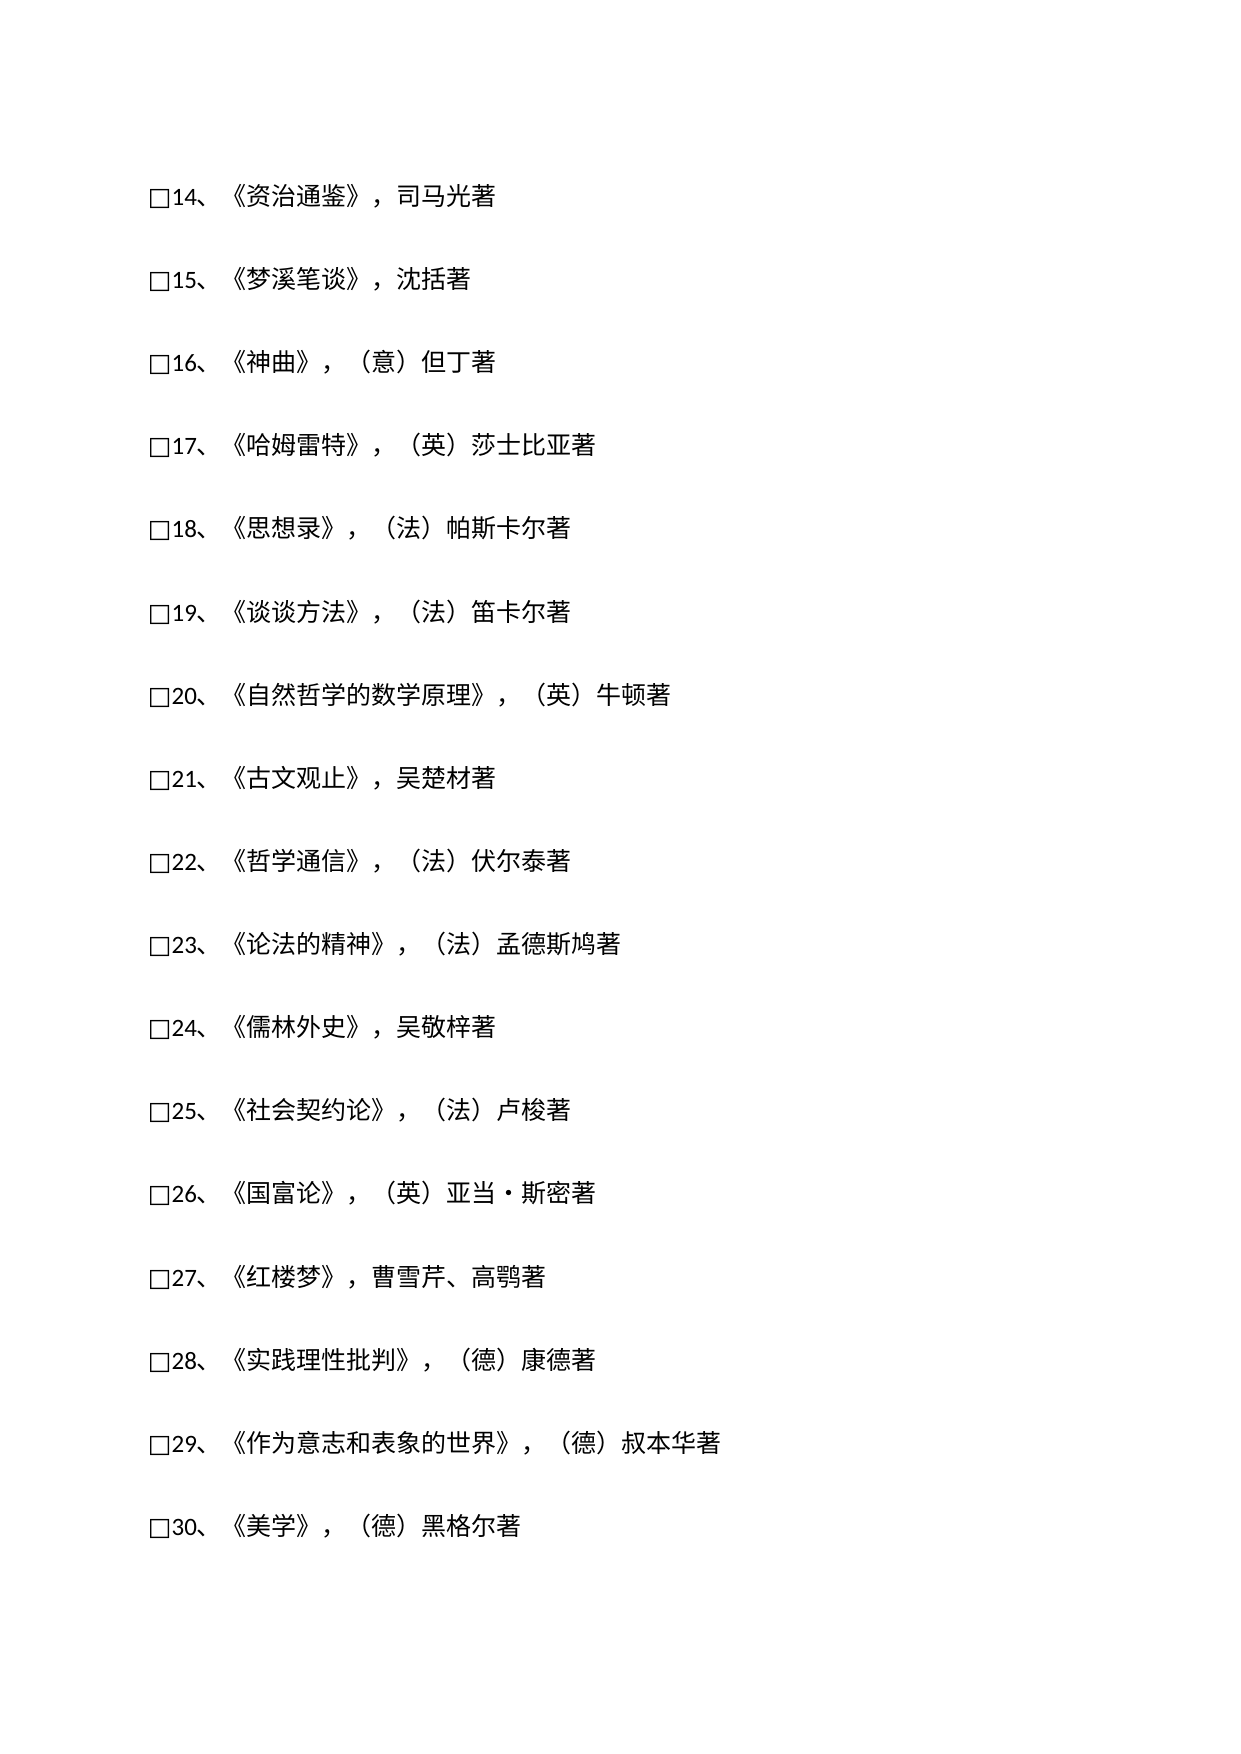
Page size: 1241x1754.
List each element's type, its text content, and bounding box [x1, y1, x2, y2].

text □14、《资治通鉴》，司马光著 [148, 162, 1092, 227]
text □15、《梦溪笔谈》，沈括著 [148, 245, 1092, 310]
text □25、《社会契约论》，（法）卢梭著 [148, 1076, 1092, 1141]
text □20、《自然哲学的数学原理》，（英）牛顿著 [148, 661, 1092, 726]
text □16、《神曲》，（意）但丁著 [148, 328, 1092, 393]
text □21、《古文观止》，吴楚材著 [148, 744, 1092, 809]
text □28、《实践理性批判》，（德）康德著 [148, 1326, 1092, 1391]
text □18、《思想录》，（法）帕斯卡尔著 [148, 494, 1092, 559]
text □17、《哈姆雷特》，（英）莎士比亚著 [148, 411, 1092, 476]
text □29、《作为意志和表象的世界》，（德）叔本华著 [148, 1409, 1092, 1474]
text □19、《谈谈方法》，（法）笛卡尔著 [148, 578, 1092, 643]
text □23、《论法的精神》，（法）孟德斯鸠著 [148, 910, 1092, 975]
text □27、《红楼梦》，曹雪芹、高鹗著 [148, 1243, 1092, 1308]
text □22、《哲学通信》，（法）伏尔泰著 [148, 827, 1092, 892]
text □24、《儒林外史》，吴敬梓著 [148, 993, 1092, 1058]
text □30、《美学》，（德）黑格尔著 [148, 1492, 1092, 1557]
text □26、《国富论》，（英）亚当•斯密著 [148, 1159, 1092, 1224]
